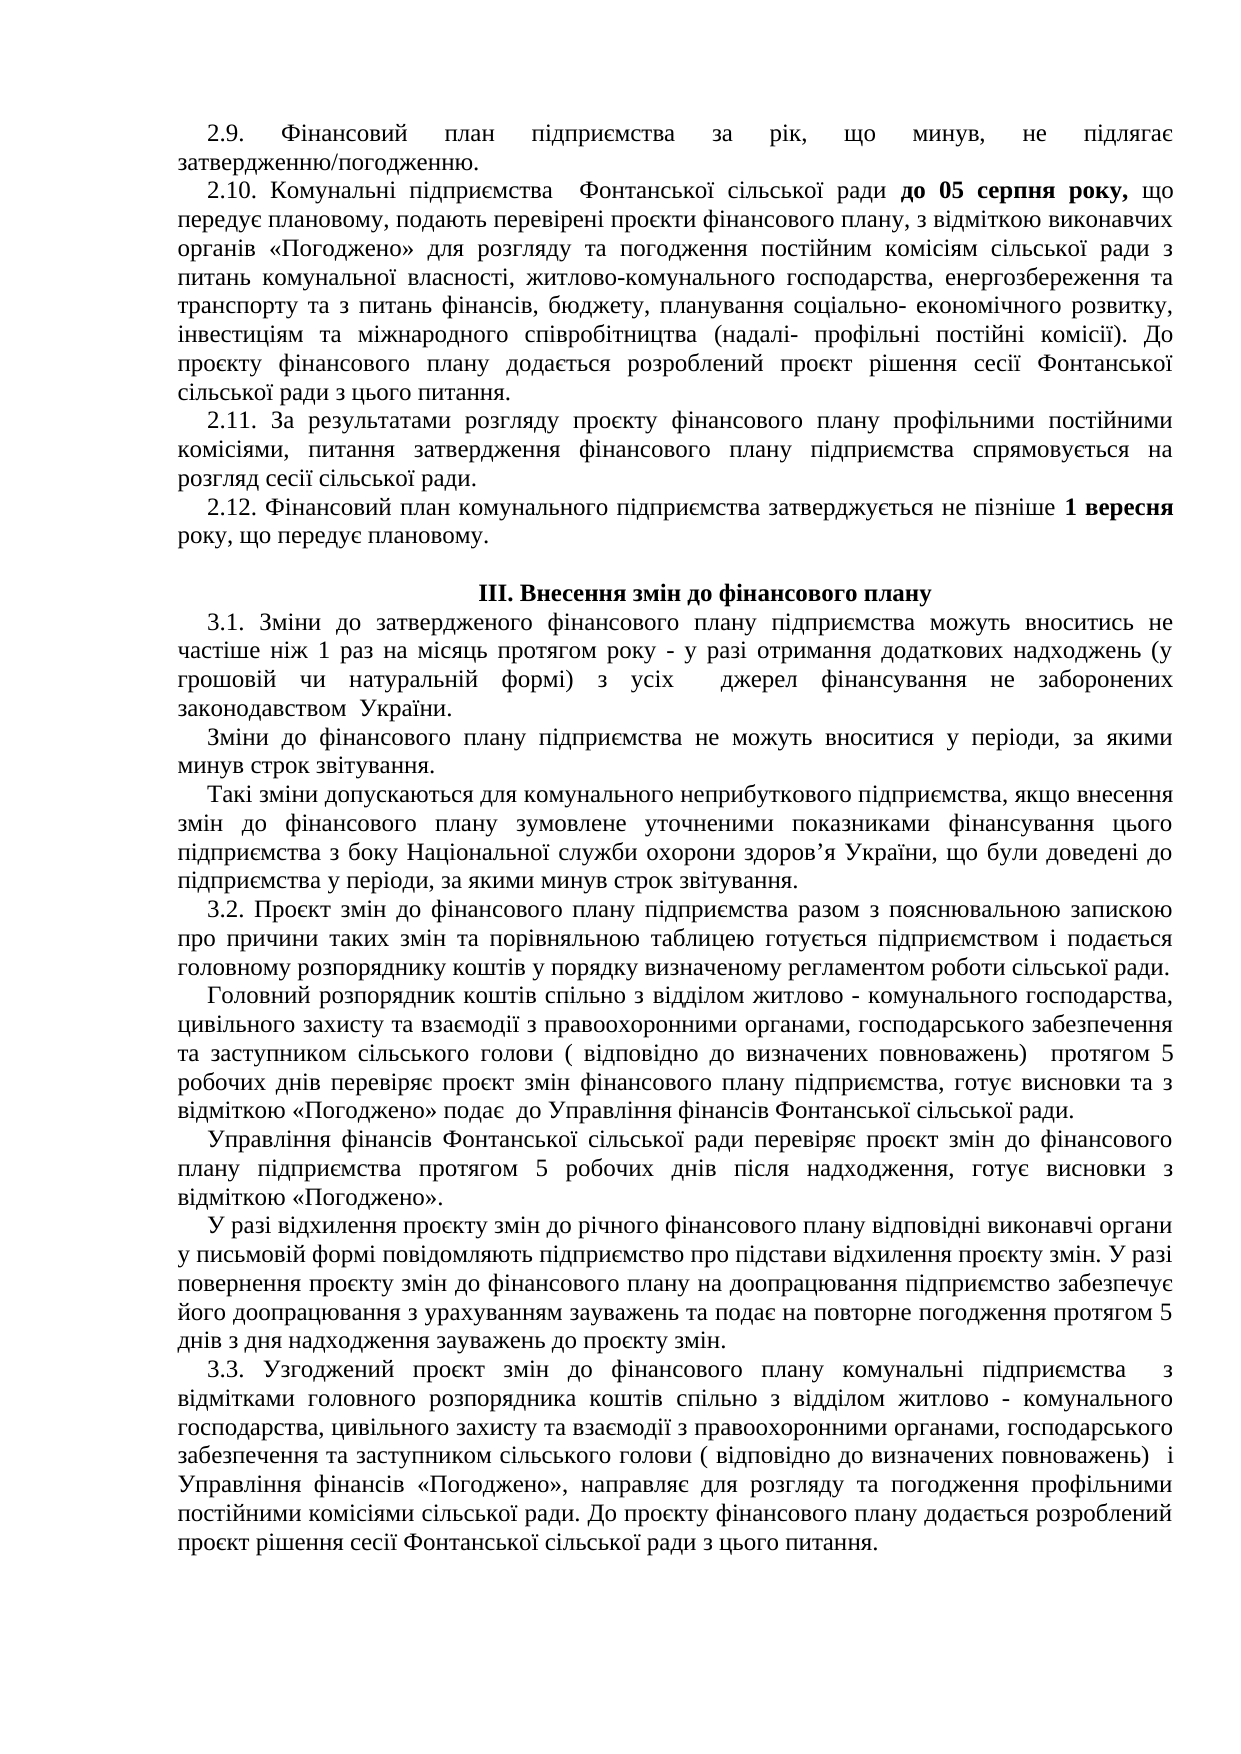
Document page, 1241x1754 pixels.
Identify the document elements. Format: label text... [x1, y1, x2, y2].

text 2.12. Фінансовий план комунального підприємства затверджується не пізніше 1 вересня року, що передує плановому. [177, 492, 1174, 549]
text Зміни до фінансового плану підприємства не можуть вноситися у періоди, за якими минув строк звітування. [177, 722, 1174, 779]
text 3.1. Зміни до затвердженого фінансового плану підприємства можуть вноситись не частіше ніж 1 раз на місяць протягом року - у разі отримання додаткових надходжень (у грошовій чи натуральній формі) з усіх джерел фінансування не заборонених законодавством України. [177, 607, 1174, 722]
text 2.9. Фінансовий план підприємства за рік, що минув, не підлягає затвердженню/погодженню. [177, 118, 1174, 176]
text Такі зміни допускаються для комунального неприбуткового підприємства, якщо внесення змін до фінансового плану зумовлене уточненими показниками фінансування цього підприємства з боку Національної служби охорони здоров’я України, що були доведені до підприємства у періоди, за якими минув строк звітування. [177, 779, 1174, 894]
text Головний розпорядник коштів спільно з відділом житлово - комунального господарства, цивільного захисту та взаємодії з правоохоронними органами, господарського забезпечення та заступником сільського голови ( відповідно до визначених повноважень) протягом 5 робочих днів перевіряє проєкт змін фінансового плану підприємства, готує висновки та з відміткою «Погоджено» подає до Управління фінансів Фонтанської сільської ради. [177, 981, 1174, 1124]
text 2.11. За результатами розгляду проєкту фінансового плану профільними постійними комісіями, питання затвердження фінансового плану підприємства спрямовується на розгляд сесії сільської ради. [177, 406, 1174, 492]
text 3.3. Узгоджений проєкт змін до фінансового плану комунальні підприємства з відмітками головного розпорядника коштів спільно з відділом житлово - комунального господарства, цивільного захисту та взаємодії з правоохоронними органами, господарського забезпечення та заступником сільського голови ( відповідно до визначених повноважень) і Управління фінансів «Погоджено», направляє для розгляду та погодження профільними постійними комісіями сільської ради. До проєкту фінансового плану додається розроблений проєкт рішення сесії Фонтанської сільської ради з цього питання. [177, 1354, 1174, 1556]
text 2.10. Комунальні підприємства Фонтанської сільської ради до 05 серпня року, що передує плановому, подають перевірені проєкти фінансового плану, з відміткою виконавчих органів «Погоджено» для розгляду та погодження постійним комісіям сільської ради з питань комунальної власності, житлово-комунального господарства, енергозбереження та транспорту та з питань фінансів, бюджету, планування соціально- економічного розвитку, інвестиціям та міжнародного співробітництва (надалі- профільні постійні комісії). До проєкту фінансового плану додається розроблений проєкт рішення сесії Фонтанської сільської ради з цього питання. [177, 176, 1174, 406]
text 3.2. Проєкт змін до фінансового плану підприємства разом з пояснювальною запискою про причини таких змін та порівняльною таблицею готується підприємством і подається головному розпоряднику коштів у порядку визначеному регламентом роботи сільської ради. [177, 894, 1174, 981]
text У разі відхилення проєкту змін до річного фінансового плану відповідні виконавчі органи у письмовій формі повідомляють підприємство про підстави відхилення проєкту змін. У разі повернення проєкту змін до фінансового плану на доопрацювання підприємство забезпечує його доопрацювання з урахуванням зауважень та подає на повторне погодження протягом 5 днів з дня надходження зауважень до проєкту змін. [177, 1211, 1174, 1354]
text ІІІ. Внесення змін до фінансового плану [177, 578, 1174, 607]
text Управління фінансів Фонтанської сільської ради перевіряє проєкт змін до фінансового плану підприємства протягом 5 робочих днів після надходження, готує висновки з відміткою «Погоджено». [177, 1124, 1174, 1211]
